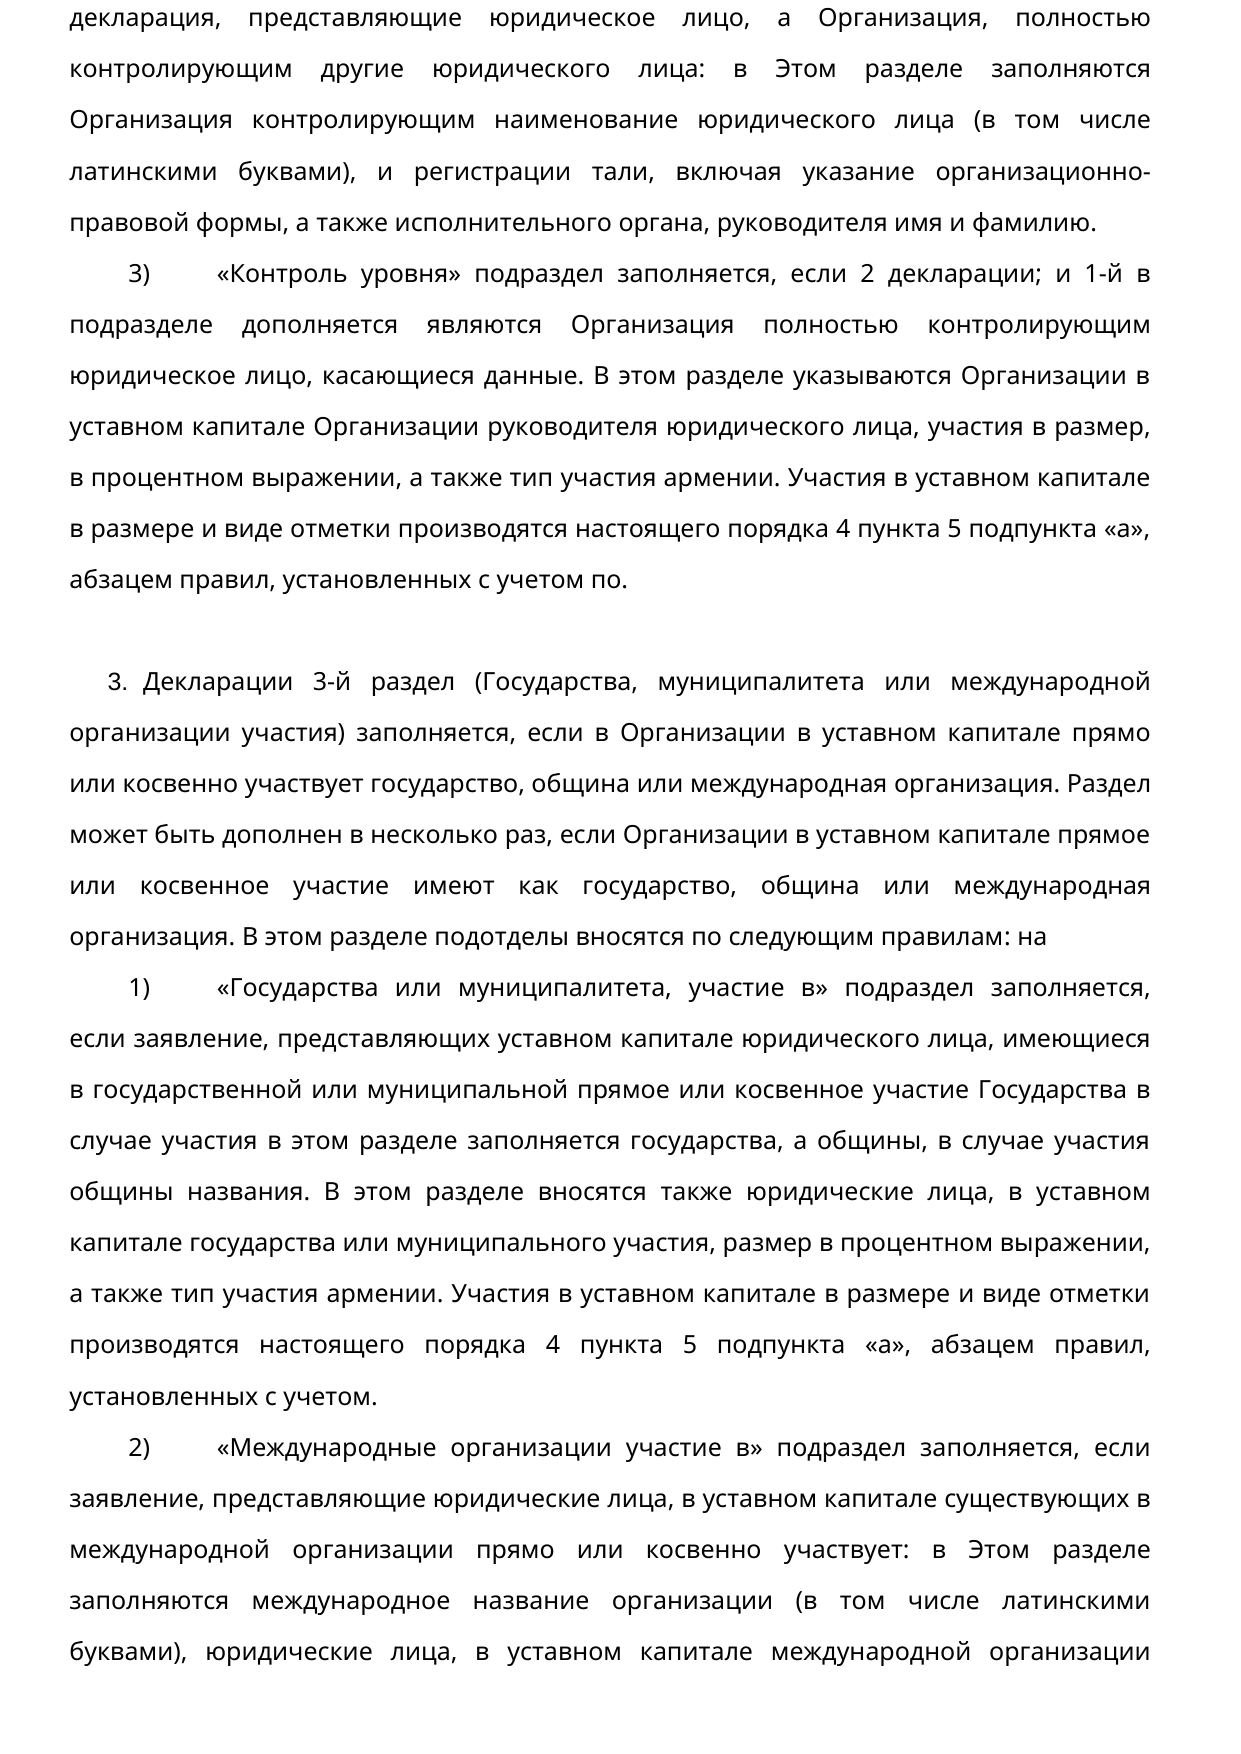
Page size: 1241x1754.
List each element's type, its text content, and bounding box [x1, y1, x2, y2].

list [69, 0, 1152, 238]
list «Государства или муниципалитета, участие в» подраздел заполняется, если заявление, представляющих уставном капитале юридического лица, имеющиеся в государственной или муниципальной прямое или косвенное участие Государства в случае участия в этом разделе заполняется государства, а общины, в случае участия общины названия. В этом разделе вносятся также юридические лица, в уставном капитале государства или муниципального участия, размер в процентном выражении, а также тип участия армении. Участия в уставном капитале в размере и виде отметки производятся настоящего порядка 4 пункта 5 подпункта «а», абзацем правил, установленных с учетом. [69, 970, 1152, 1412]
list «Контроль уровня» подраздел заполняется, если 2 декларации; и 1-й в подразделе дополняется являются Организация полностью контролирующим юридическое лицо, касающиеся данные. В этом разделе указываются Организации в уставном капитале Организации руководителя юридического лица, участия в размер, в процентном выражении, а также тип участия армении. Участия в уставном капитале в размере и виде отметки производятся настоящего порядка 4 пункта 5 подпункта «а», абзацем правил, установленных с учетом по. [69, 255, 1152, 596]
list Декларации 3-й раздел (Государства, муниципалитета или международной организации участия) заполняется, если в Организации в уставном капитале прямо или косвенно участвует государство, община или международная организация. Раздел может быть дополнен в несколько раз, если Организации в уставном капитале прямое или косвенное участие имеют как государство, община или международная организация. В этом разделе подотделы вносятся по следующим правилам: на [69, 663, 1152, 953]
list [69, 1429, 1152, 1667]
